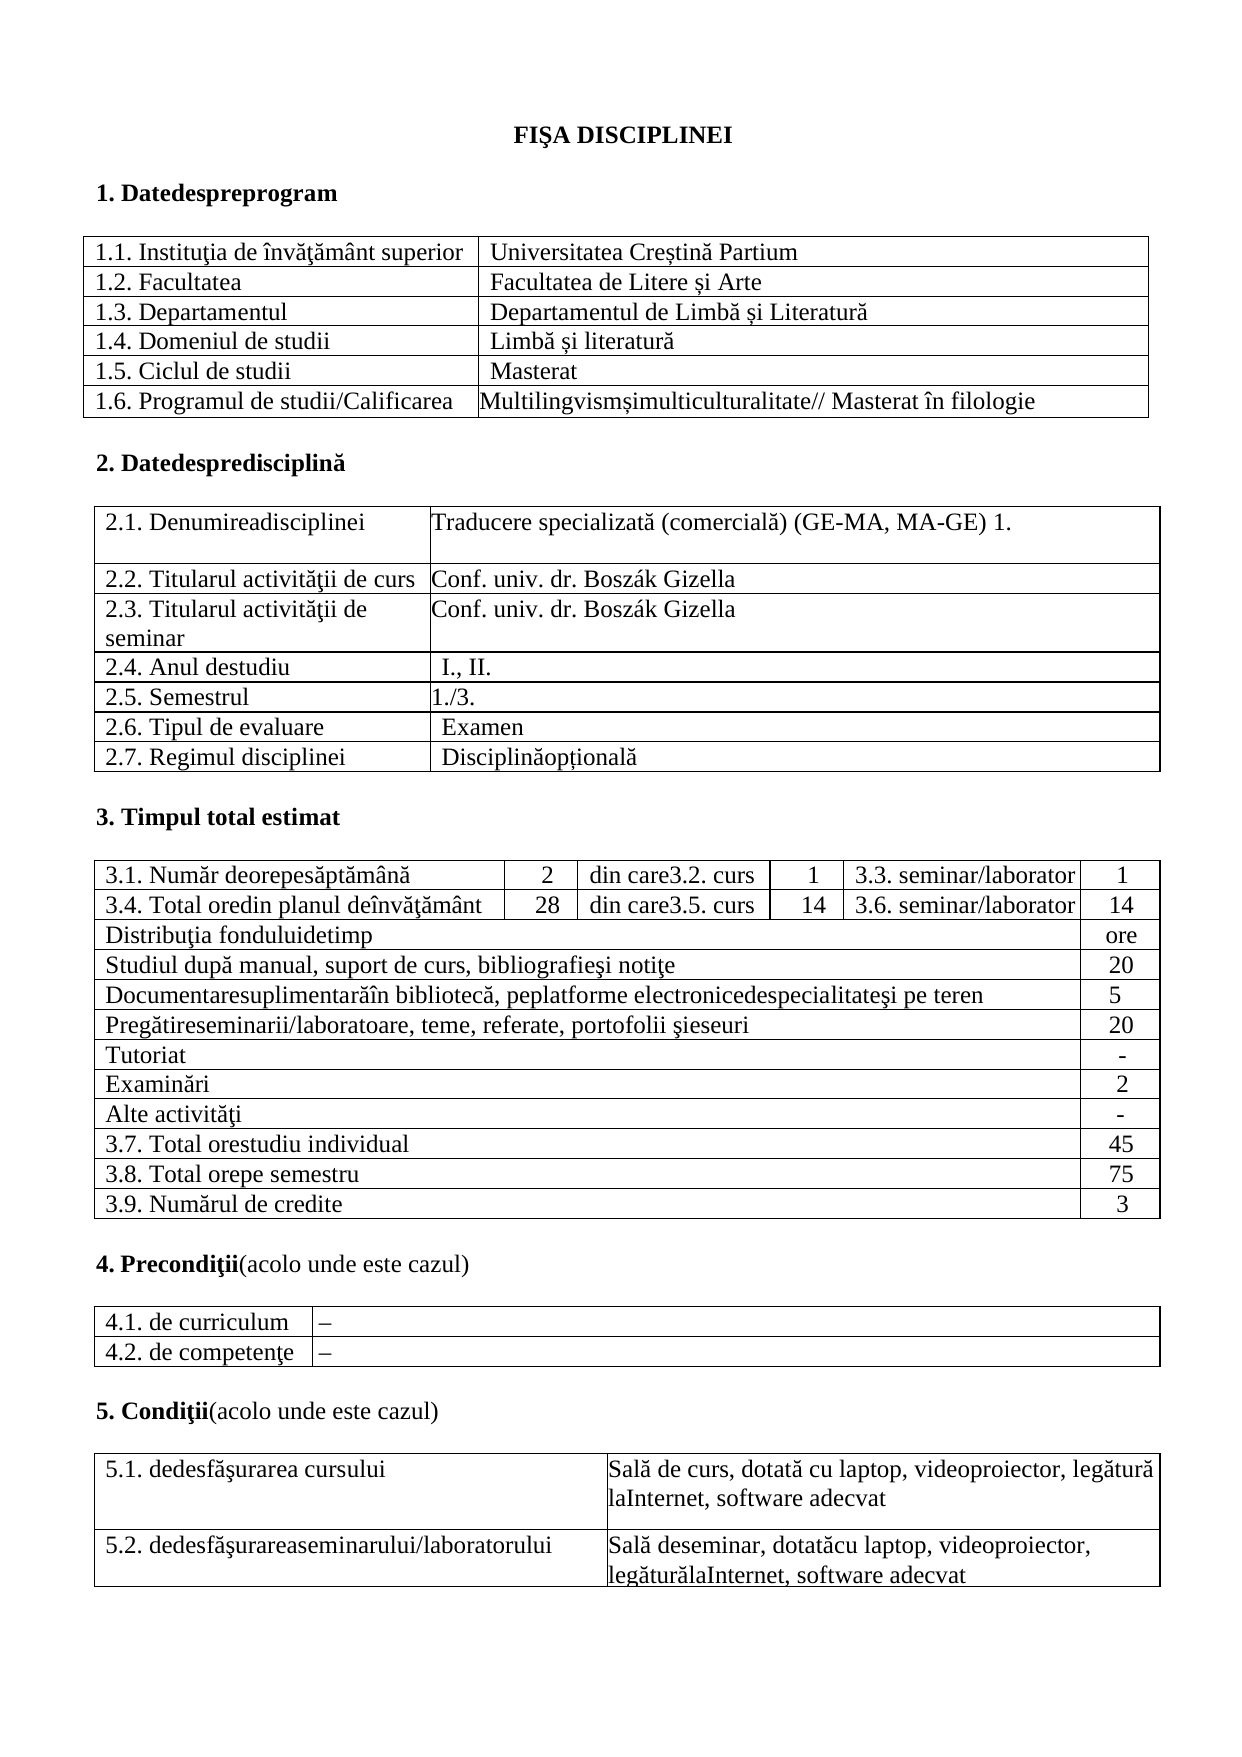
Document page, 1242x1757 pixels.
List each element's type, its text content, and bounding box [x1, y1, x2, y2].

table_cell 2 [1081, 1070, 1159, 1098]
table_cell 5.2. dedesfăşurareaseminarului/laboratorului [95, 1530, 607, 1586]
table_cell 1.3. Departamentul [84, 297, 478, 325]
table_header 3.1. Număr deorepesăptămână [95, 861, 504, 889]
table_header 2 [505, 861, 577, 889]
table_cell 3.8. Total orepe semestru [95, 1159, 1080, 1188]
table_cell 45 [1081, 1129, 1159, 1158]
table_cell Documentaresuplimentarăîn bibliotecă, peplatforme electronicedespecialitateşi pe teren [95, 980, 1080, 1009]
table_cell 20 [1081, 950, 1159, 979]
table_header 1 [1081, 861, 1159, 889]
text 4. Precondiţii(acolo unde este cazul) [96, 1248, 1177, 1277]
table_cell 4.2. de competenţe [95, 1337, 312, 1366]
table_cell I., II. [431, 653, 1159, 681]
table_cell Pregătireseminarii/laboratoare, teme, referate, portofolii şieseuri [95, 1010, 1080, 1039]
table_cell 2.3. Titularul activităţii de seminar [95, 594, 430, 651]
text 1. Datedespreprogram [96, 177, 1177, 207]
table_cell 3.9. Numărul de credite [95, 1189, 1080, 1218]
table_cell Alte activităţi [95, 1099, 1080, 1128]
table_header 1.1. Instituţia de învăţământ superior [84, 237, 478, 266]
table_cell - [1081, 1040, 1159, 1068]
table_header 4.1. de curriculum [95, 1307, 312, 1336]
table_cell Examen [431, 713, 1159, 741]
table_header – [313, 1307, 1159, 1336]
text FIŞA DISCIPLINEI [508, 119, 738, 149]
table_cell 28 [505, 890, 577, 919]
table_header 3.3. seminar/laborator [844, 861, 1080, 889]
text 2. Datedespredisciplină [96, 447, 1177, 477]
table_cell Masterat [479, 356, 1148, 385]
table_cell Multilingvismșimulticulturalitate// Masterat în filologie [479, 386, 1148, 417]
table_header 5.1. dedesfăşurarea cursului [95, 1454, 607, 1529]
table_cell Limbă și literatură [479, 326, 1148, 355]
table_cell 2.5. Semestrul [95, 683, 430, 711]
table_cell 3.6. seminar/laborator [844, 890, 1080, 919]
table_header Universitatea Creștină Partium [479, 237, 1148, 266]
table_cell Examinări [95, 1070, 1080, 1098]
table_header din care3.2. curs [578, 861, 769, 889]
table_cell 75 [1081, 1159, 1159, 1188]
table_cell din care3.5. curs [578, 890, 769, 919]
table_cell 20 [1081, 1010, 1159, 1039]
table_header Sală de curs, dotată cu laptop, videoproiector, legătură laInternet, software adecvat [608, 1454, 1159, 1529]
table_cell 5 [1081, 980, 1159, 1009]
table_cell 1.2. Facultatea [84, 267, 478, 296]
table_cell 3.7. Total orestudiu individual [95, 1129, 1080, 1158]
table_cell 3.4. Total oredin planul deînvăţământ [95, 890, 504, 919]
table_cell Disciplinăopțională [431, 742, 1159, 771]
table_cell Tutoriat [95, 1040, 1080, 1068]
table_cell Studiul după manual, suport de curs, bibliografieşi notiţe [95, 950, 1080, 979]
table_cell - [1081, 1099, 1159, 1128]
table_cell 2.4. Anul destudiu [95, 653, 430, 681]
table_cell Distribuţia fonduluidetimp [95, 920, 1080, 949]
table_header 1 [771, 861, 843, 889]
table_cell 3 [1081, 1189, 1159, 1218]
table_cell 14 [1081, 890, 1159, 919]
table_cell Sală deseminar, dotatăcu laptop, videoproiector, legăturălaInternet, software adecvat [608, 1530, 1159, 1586]
table_cell 1.6. Programul de studii/Calificarea [84, 386, 478, 417]
table_cell 2.7. Regimul disciplinei [95, 742, 430, 771]
table_cell Conf. univ. dr. Boszák Gizella [431, 594, 1159, 651]
text 3. Timpul total estimat [96, 801, 1177, 831]
text 5. Condiţii(acolo unde este cazul) [96, 1396, 1177, 1424]
table_header 2.1. Denumireadisciplinei [95, 507, 430, 563]
table_cell 2.2. Titularul activităţii de curs [95, 564, 430, 593]
table_cell 14 [771, 890, 843, 919]
table_cell – [313, 1337, 1159, 1366]
table_cell ore [1081, 920, 1159, 949]
table_cell Facultatea de Litere și Arte [479, 267, 1148, 296]
table_cell Departamentul de Limbă și Literatură [479, 297, 1148, 325]
table_cell 2.6. Tipul de evaluare [95, 713, 430, 741]
table_cell 1./3. [431, 683, 1159, 711]
table_header Traducere specializată (comercială) (GE-MA, MA-GE) 1. [431, 507, 1159, 563]
table_cell 1.5. Ciclul de studii [84, 356, 478, 385]
table_cell 1.4. Domeniul de studii [84, 326, 478, 355]
table_cell Conf. univ. dr. Boszák Gizella [431, 564, 1159, 593]
